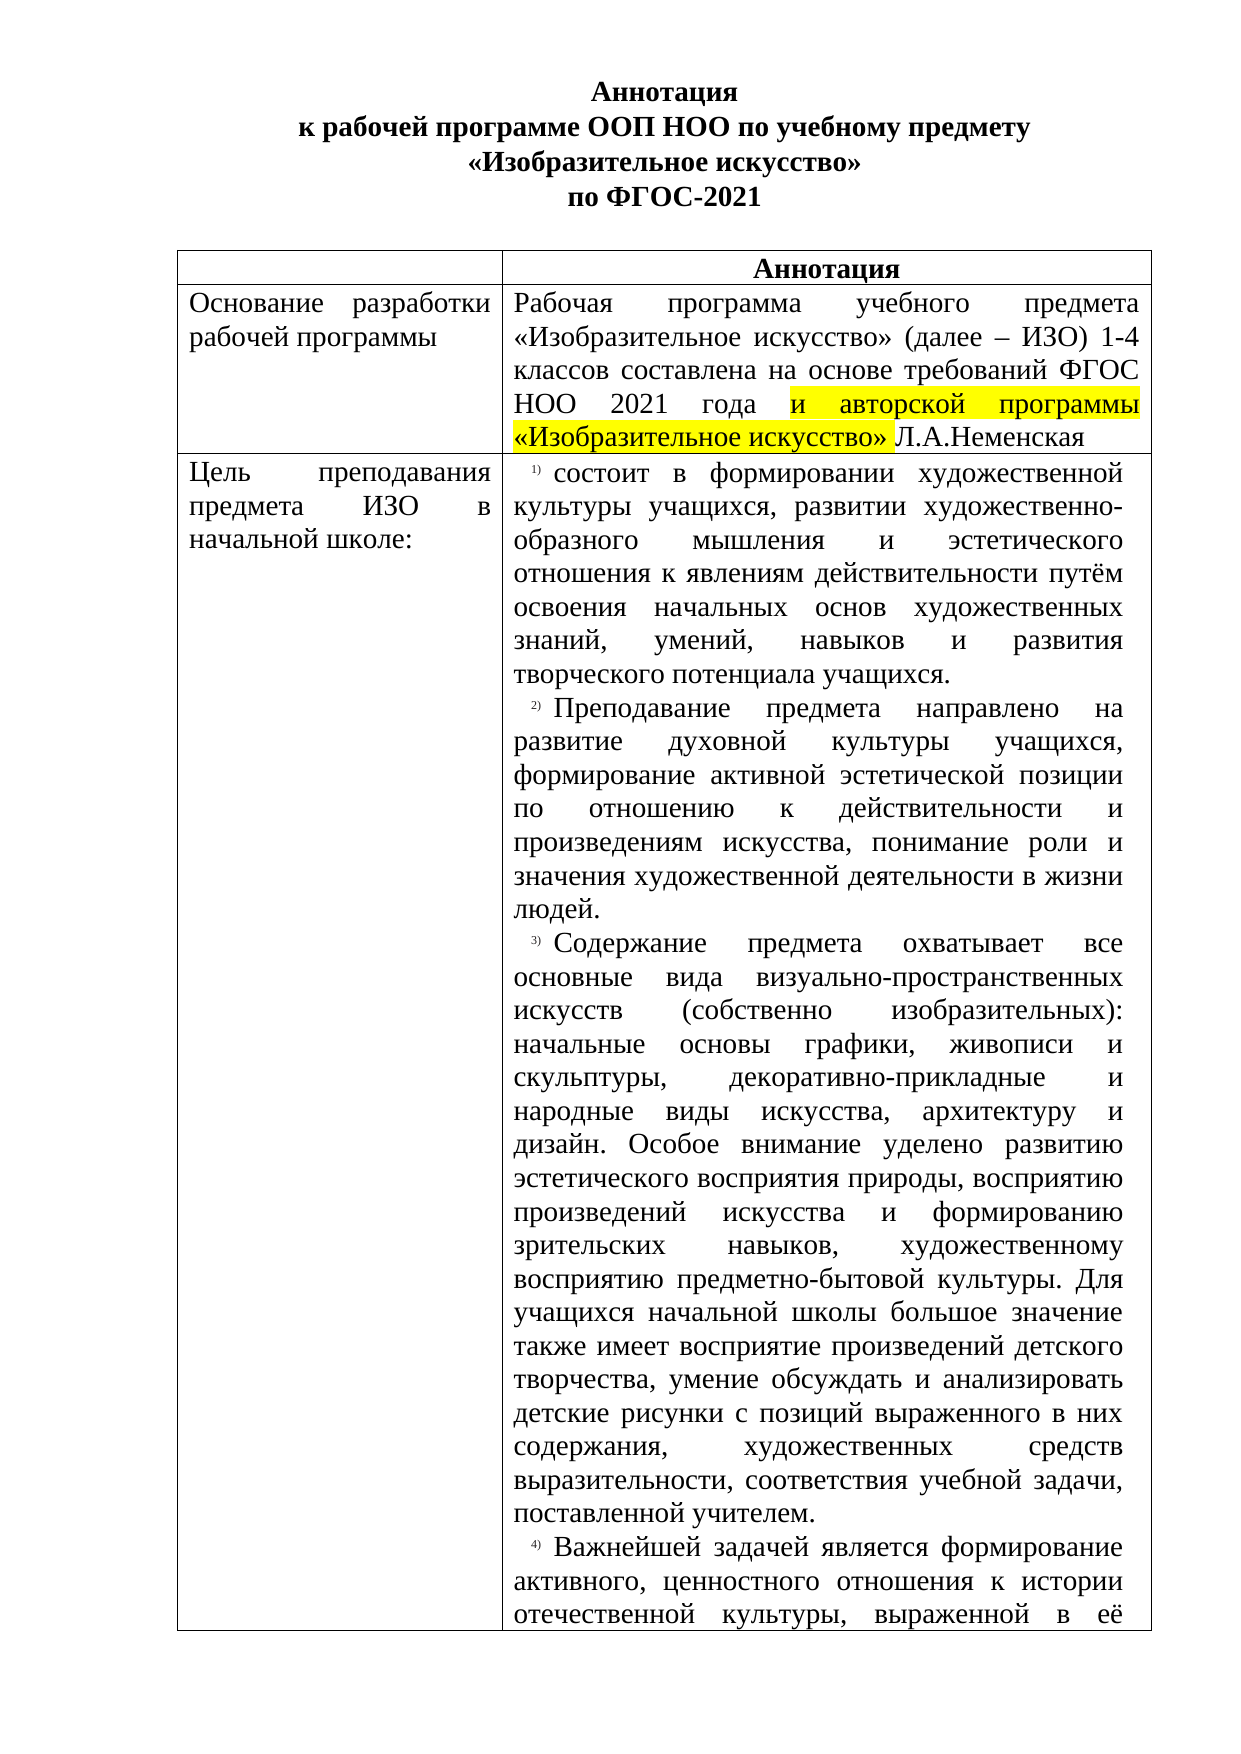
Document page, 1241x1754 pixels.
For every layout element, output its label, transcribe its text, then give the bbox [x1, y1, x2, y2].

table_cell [503, 454, 1151, 1630]
text к рабочей программе ООП НОО по учебному предмету «Изобразительное искусство» [177, 109, 1152, 178]
text по ФГОС-2021 [177, 179, 1152, 213]
table_cell Основание разработки рабочей программы [178, 285, 502, 453]
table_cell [178, 454, 502, 1630]
text Аннотация [177, 74, 1152, 107]
table_header [178, 251, 502, 284]
table_header Аннотация [503, 251, 1151, 284]
table_cell Рабочая программа учебного предмета «Изобразительное искусство» (далее – ИЗО) 1-4 классов составлена на основе требований ФГОС НОО 2021 года и авторской программы «Изобразительное искусство» Л.А.Неменская [503, 285, 1151, 453]
